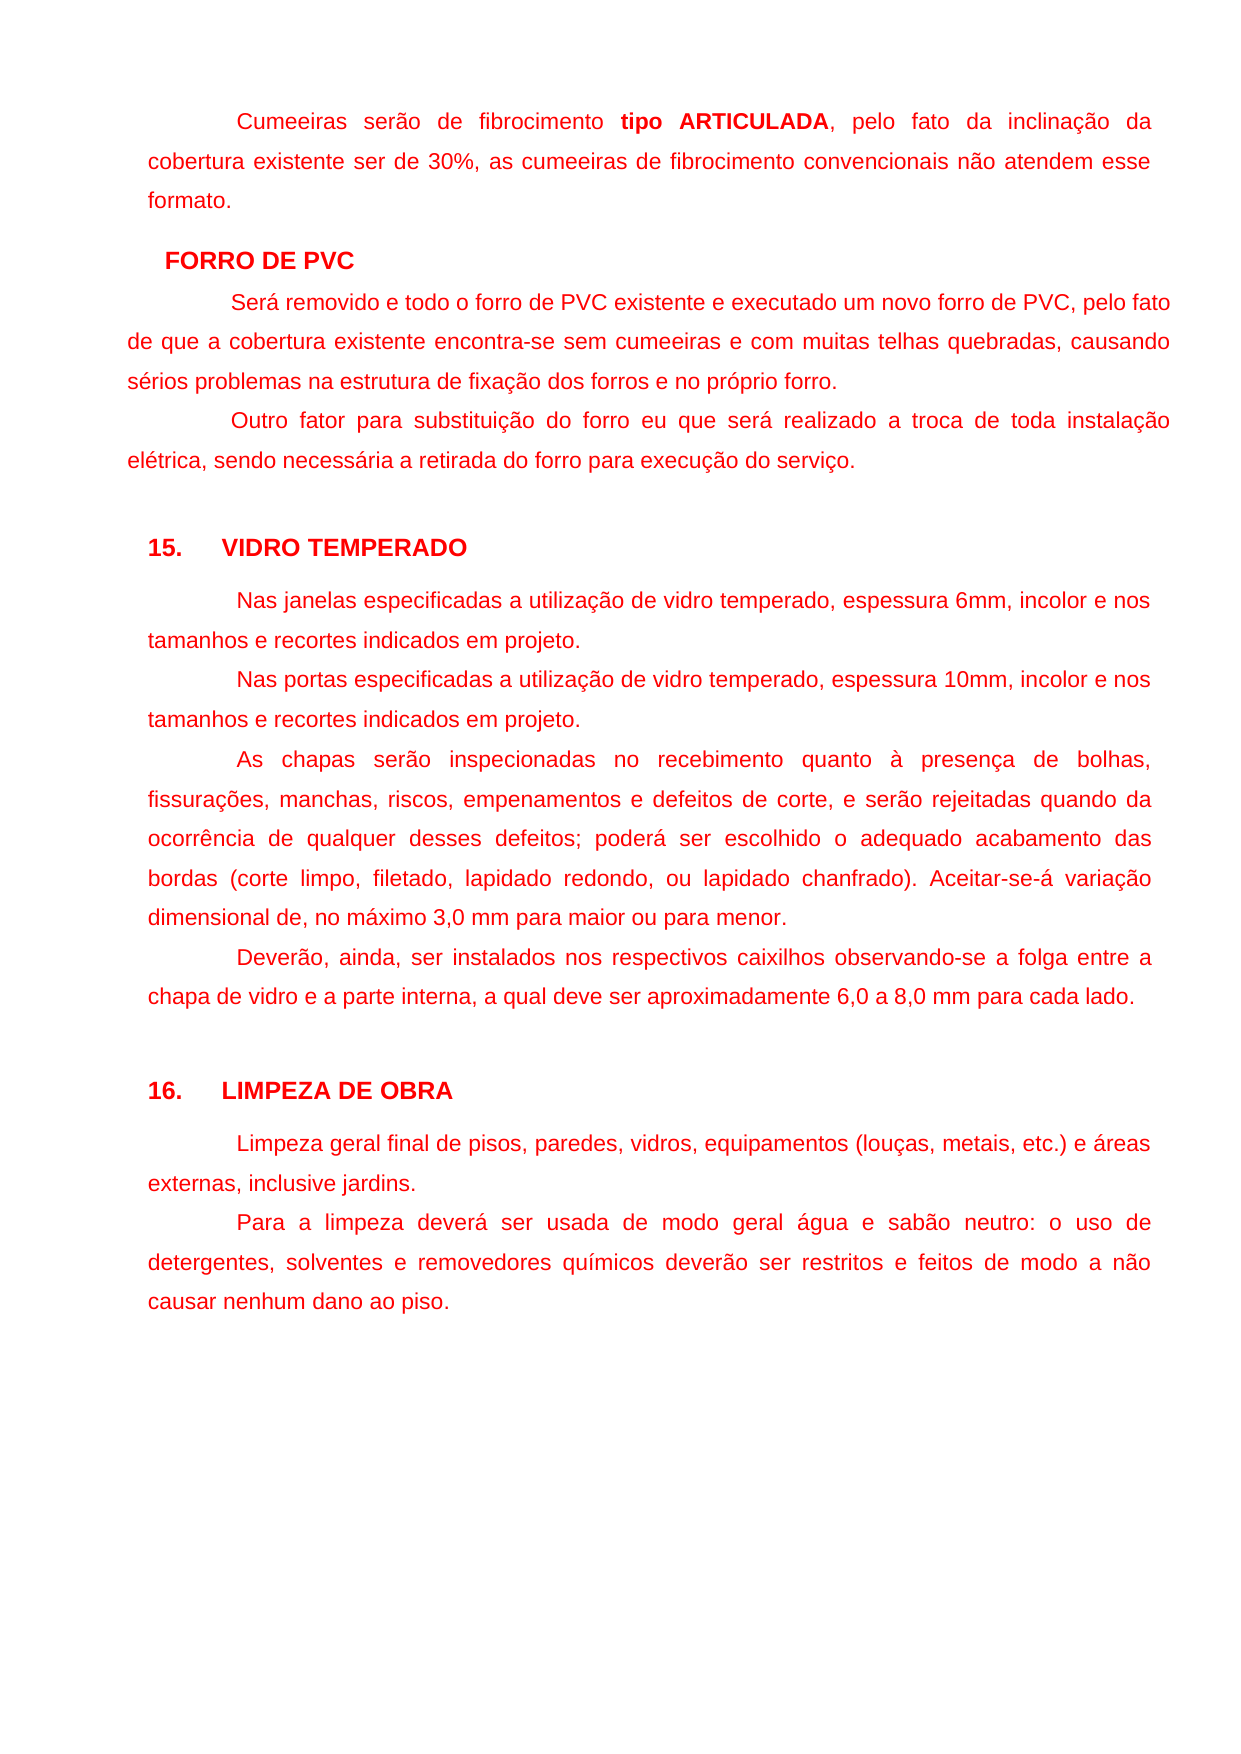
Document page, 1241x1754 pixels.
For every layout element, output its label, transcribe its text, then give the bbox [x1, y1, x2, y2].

text Outro fator para substituição do forro eu que será realizado a troca de toda instalação elétrica, sendo necessária a retirada do forro para execução do serviço. [127, 407, 1171, 473]
text As chapas serão inspecionadas no recebimento quanto à presença de bolhas, fissurações, manchas, riscos, empenamentos e defeitos de corte, e serão rejeitadas quando da ocorrência de qualquer desses defeitos; poderá ser escolhido o adequado acabamento das bordas (corte limpo, filetado, lapidado redondo, ou lapidado chanfrado). Aceitar-se-á variação dimensional de, no máximo 3,0 mm para maior ou para menor. [148, 746, 1152, 930]
subtitle LIMPEZA DE OBRA [148, 1076, 1171, 1105]
text Deverão, ainda, ser instalados nos respectivos caixilhos observando-se a folga entre a chapa de vidro e a parte interna, a qual deve ser aproximadamente 6,0 a 8,0 mm para cada lado. [148, 943, 1152, 1009]
subtitle VIDRO TEMPERADO [148, 533, 1171, 562]
text Cumeeiras serão de fibrocimento tipo ARTICULADA, pelo fato da inclinação da cobertura existente ser de 30%, as cumeeiras de fibrocimento convencionais não atendem esse formato. [148, 108, 1152, 214]
text Limpeza geral final de pisos, paredes, vidros, equipamentos (louças, metais, etc.) e áreas externas, inclusive jardins. [148, 1130, 1152, 1196]
text Será removido e todo o forro de PVC existente e executado um novo forro de PVC, pelo fato de que a cobertura existente encontra-se sem cumeeiras e com muitas telhas quebradas, causando sérios problemas na estrutura de fixação dos forros e no próprio forro. [127, 289, 1171, 394]
text Nas portas especificadas a utilização de vidro temperado, espessura 10mm, incolor e nos tamanhos e recortes indicados em projeto. [148, 666, 1152, 733]
subtitle FORRO DE PVC [127, 246, 1171, 274]
text Para a limpeza deverá ser usada de modo geral água e sabão neutro: o uso de detergentes, solventes e removedores químicos deverão ser restritos e feitos de modo a não causar nenhum dano ao piso. [148, 1209, 1152, 1314]
text Nas janelas especificadas a utilização de vidro temperado, espessura 6mm, incolor e nos tamanhos e recortes indicados em projeto. [148, 587, 1152, 653]
